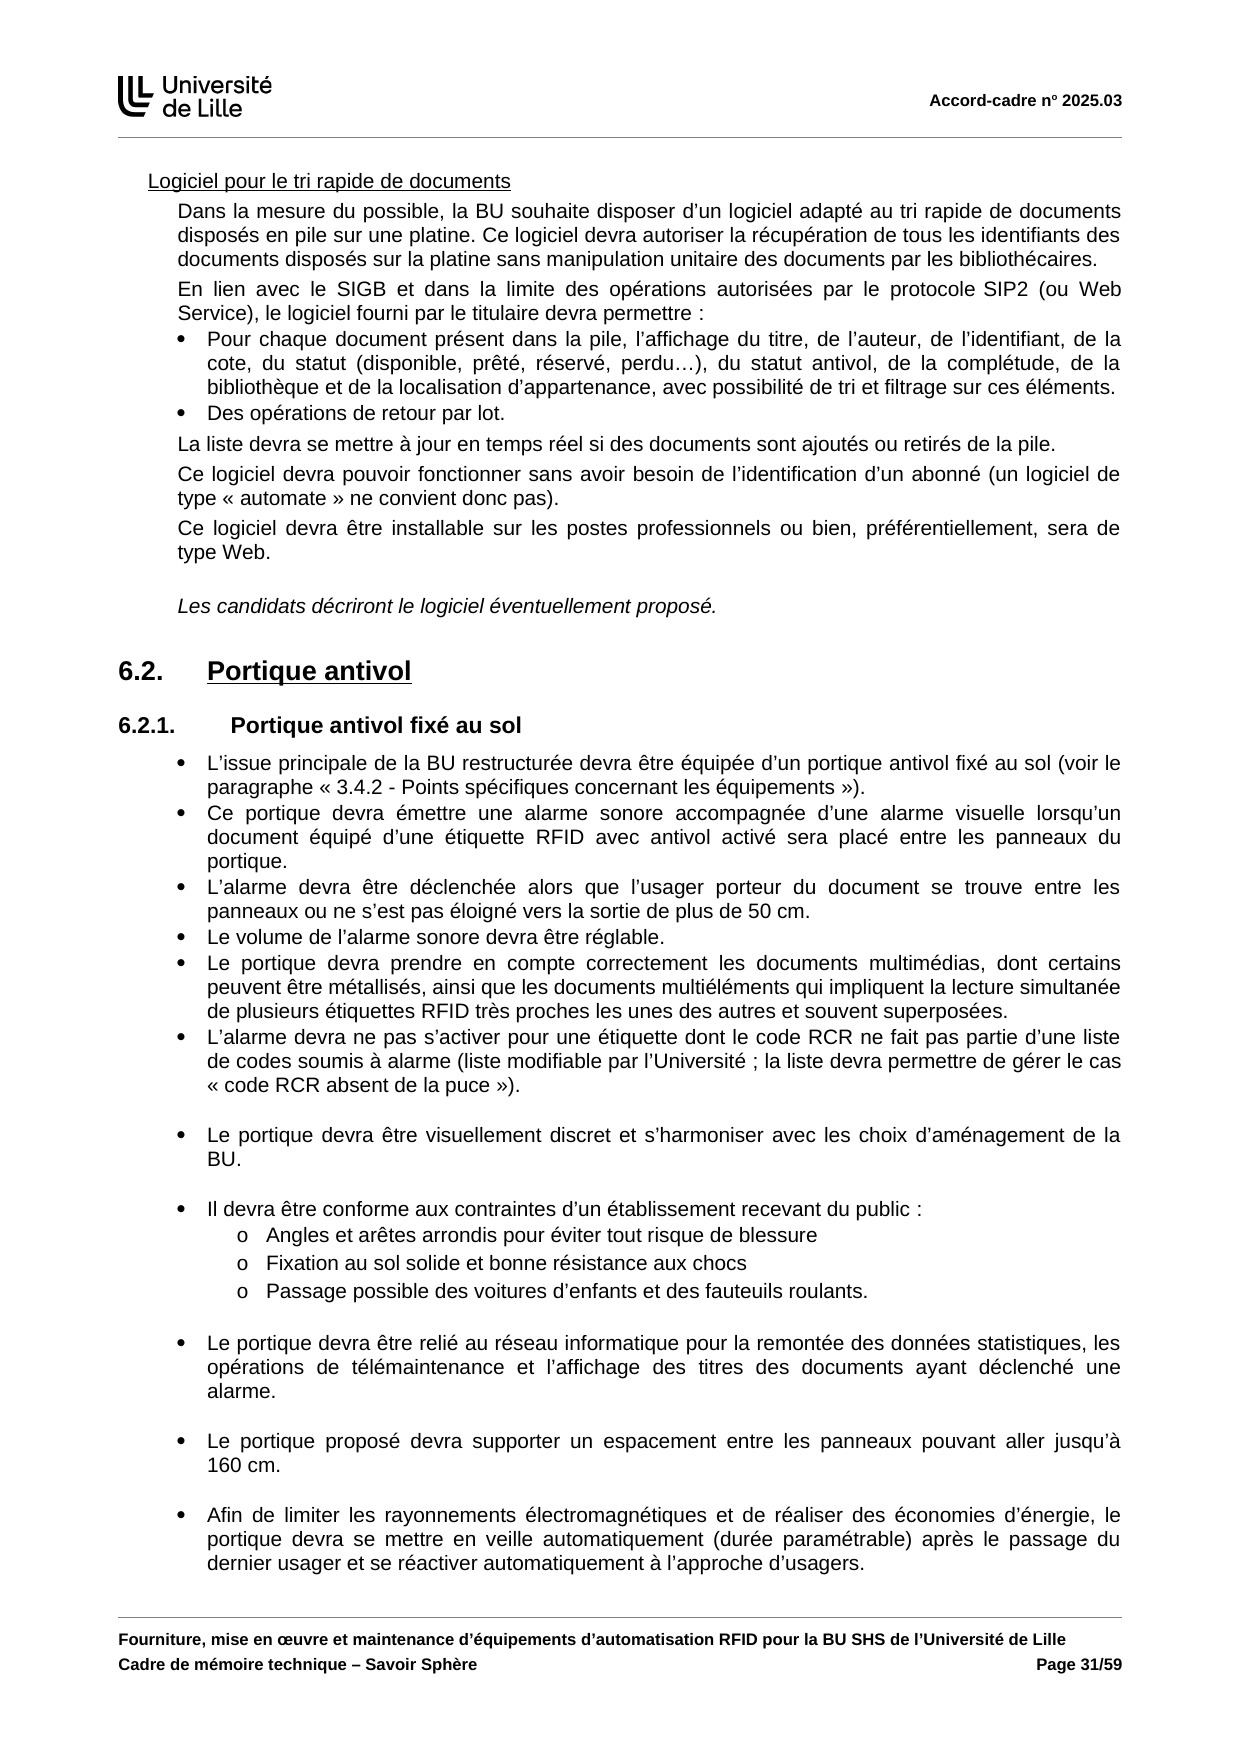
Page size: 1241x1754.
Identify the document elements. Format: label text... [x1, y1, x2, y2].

text Fixation au sol solide et bonne résistance aux chocs [236, 1251, 1122, 1277]
text Le portique devra prendre en compte correctement les documents multimédias, dont certains peuvent être métallisés, ainsi que les documents multiéléments qui impliquent la lecture simultanée de plusieurs étiquettes RFID très proches les unes des autres et souvent superposées. [177, 951, 1122, 1023]
text Ce logiciel devra être installable sur les postes professionnels ou bien, préférentiellement, sera de type Web. [177, 516, 1122, 564]
text L’alarme devra ne pas s’activer pour une étiquette dont le code RCR ne fait pas partie d’une liste de codes soumis à alarme (liste modifiable par l’Université ; la liste devra permettre de gérer le cas « code RCR absent de la puce »). [177, 1025, 1122, 1097]
text Logiciel pour le tri rapide de documents [148, 169, 1122, 193]
text Angles et arêtes arrondis pour éviter tout risque de blessure [236, 1223, 1122, 1249]
text Le portique devra être relié au réseau informatique pour la remontée des données statistiques, les opérations de télémaintenance et l’affichage des titres des documents ayant déclenché une alarme. [177, 1331, 1122, 1403]
text Le volume de l’alarme sonore devra être réglable. [177, 925, 1122, 949]
text Des opérations de retour par lot. [177, 401, 1122, 425]
text Pour chaque document présent dans la pile, l’affichage du titre, de l’auteur, de l’identifiant, de la cote, du statut (disponible, prêté, réservé, perdu…), du statut antivol, de la complétude, de la bibliothèque et de la localisation d’appartenance, avec possibilité de tri et filtrage sur ces éléments. [177, 327, 1122, 399]
text La liste devra se mettre à jour en temps réel si des documents sont ajoutés ou retirés de la pile. [177, 431, 1122, 455]
subtitle Portique antivol [118, 655, 1122, 687]
text L’issue principale de la BU restructurée devra être équipée d’un portique antivol fixé au sol (voir le paragraphe « 3.4.2 - Points spécifiques concernant les équipements »). [177, 750, 1122, 798]
text Passage possible des voitures d’enfants et des fauteuils roulants. [236, 1279, 1122, 1305]
text Ce logiciel devra pouvoir fonctionner sans avoir besoin de l’identification d’un abonné (un logiciel de type « automate » ne convient donc pas). [177, 462, 1122, 509]
text L’alarme devra être déclenchée alors que l’usager porteur du document se trouve entre les panneaux ou ne s’est pas éloigné vers la sortie de plus de 50 cm. [177, 874, 1122, 923]
text Le portique proposé devra supporter un espacement entre les panneaux pouvant aller jusqu’à 160 cm. [177, 1429, 1122, 1477]
subtitle Portique antivol fixé au sol [118, 712, 1122, 738]
text Afin de limiter les rayonnements électromagnétiques et de réaliser des économies d’énergie, le portique devra se mettre en veille automatiquement (durée paramétrable) après le passage du dernier usager et se réactiver automatiquement à l’approche d’usagers. [177, 1503, 1122, 1575]
text Il devra être conforme aux contraintes d’un établissement recevant du public : [177, 1197, 1122, 1221]
text Dans la mesure du possible, la BU souhaite disposer d’un logiciel adapté au tri rapide de documents disposés en pile sur une platine. Ce logiciel devra autoriser la récupération de tous les identifiants des documents disposés sur la platine sans manipulation unitaire des documents par les bibliothécaires. [177, 199, 1122, 271]
text Le portique devra être visuellement discret et s’harmoniser avec les choix d’aménagement de la BU. [177, 1123, 1122, 1171]
text Les candidats décriront le logiciel éventuellement proposé. [177, 594, 1122, 618]
picture [118, 76, 272, 117]
text Ce portique devra émettre une alarme sonore accompagnée d’une alarme visuelle lorsqu’un document équipé d’une étiquette RFID avec antivol activé sera placé entre les panneaux du portique. [177, 801, 1122, 872]
text En lien avec le SIGB et dans la limite des opérations autorisées par le protocole SIP2 (ou Web Service), le logiciel fourni par le titulaire devra permettre : [177, 277, 1122, 325]
